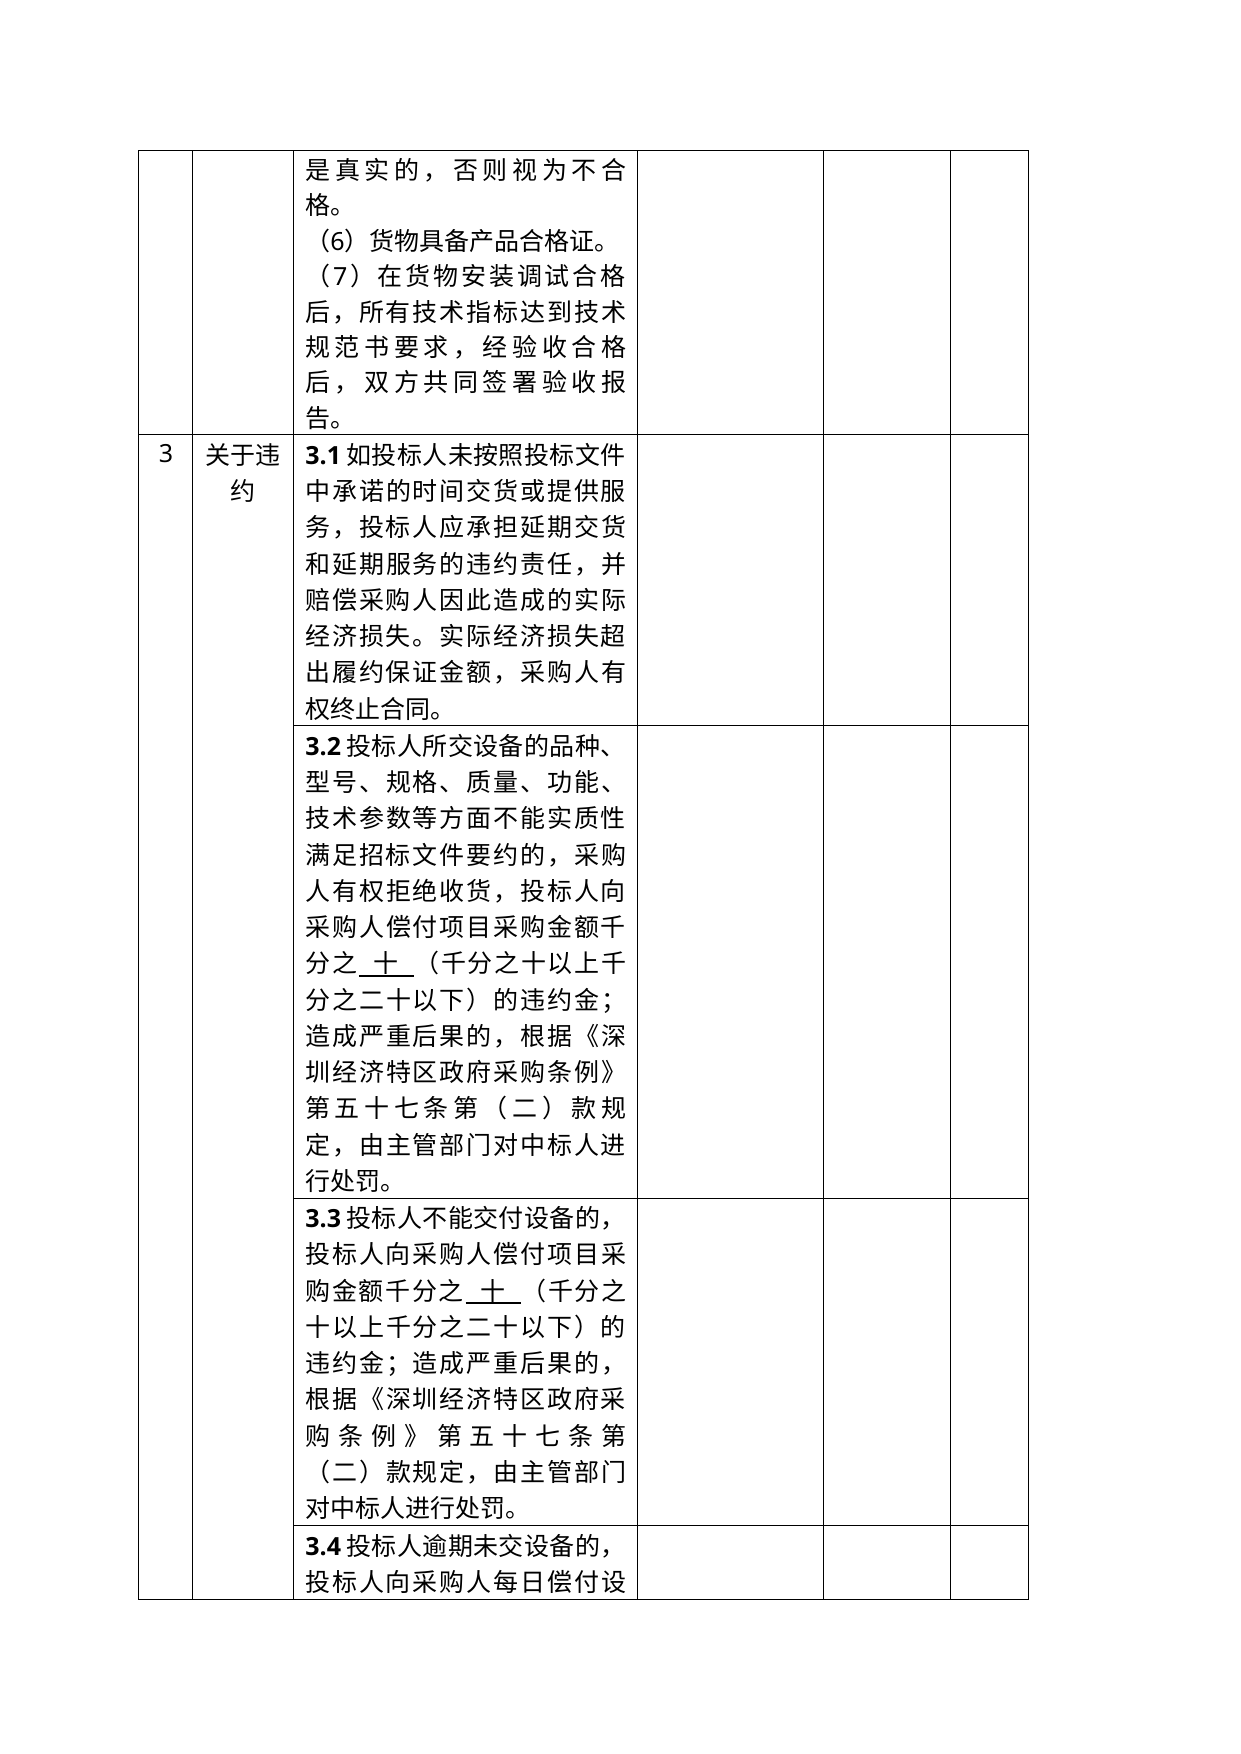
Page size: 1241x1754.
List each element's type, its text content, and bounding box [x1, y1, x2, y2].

table_cell 3 [139, 435, 192, 1598]
table_cell [824, 1199, 950, 1525]
table_cell [951, 1199, 1028, 1525]
table_cell 关于违约 [193, 435, 293, 1598]
table_cell [824, 151, 950, 434]
table_cell 3.2投标人所交设备的品种、型号、规格、质量、功能、技术参数等方面不能实质性满足招标文件要约的，采购人有权拒绝收货，投标人向采购人偿付项目采购金额千分之 十 （千分之十以上千分之二十以下）的违约金；造成严重后果的，根据《深圳经济特区政府采购条例》第五十七条第（二）款规定，由主管部门对中标人进行处罚。 [294, 726, 637, 1198]
table_cell 3.1如投标人未按照投标文件中承诺的时间交货或提供服务，投标人应承担延期交货和延期服务的违约责任，并赔偿采购人因此造成的实际经济损失。实际经济损失超出履约保证金额，采购人有权终止合同。 [294, 435, 637, 725]
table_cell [294, 151, 637, 434]
table_cell [638, 1199, 823, 1525]
table_cell [638, 435, 823, 725]
table_cell [824, 1526, 950, 1598]
table_cell 3.3投标人不能交付设备的，投标人向采购人偿付项目采购金额千分之 十 （千分之十以上千分之二十以下）的违约金；造成严重后果的，根据《深圳经济特区政府采购条例》第五十七条第（二）款规定，由主管部门对中标人进行处罚。 [294, 1199, 637, 1525]
table_cell [638, 151, 823, 434]
table_cell [824, 726, 950, 1198]
table_cell [638, 1526, 823, 1598]
table_cell [951, 726, 1028, 1198]
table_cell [294, 1526, 637, 1598]
table_cell [951, 151, 1028, 434]
table_cell [638, 726, 823, 1198]
table_cell [824, 435, 950, 725]
table_cell [951, 435, 1028, 725]
table_cell [951, 1526, 1028, 1598]
